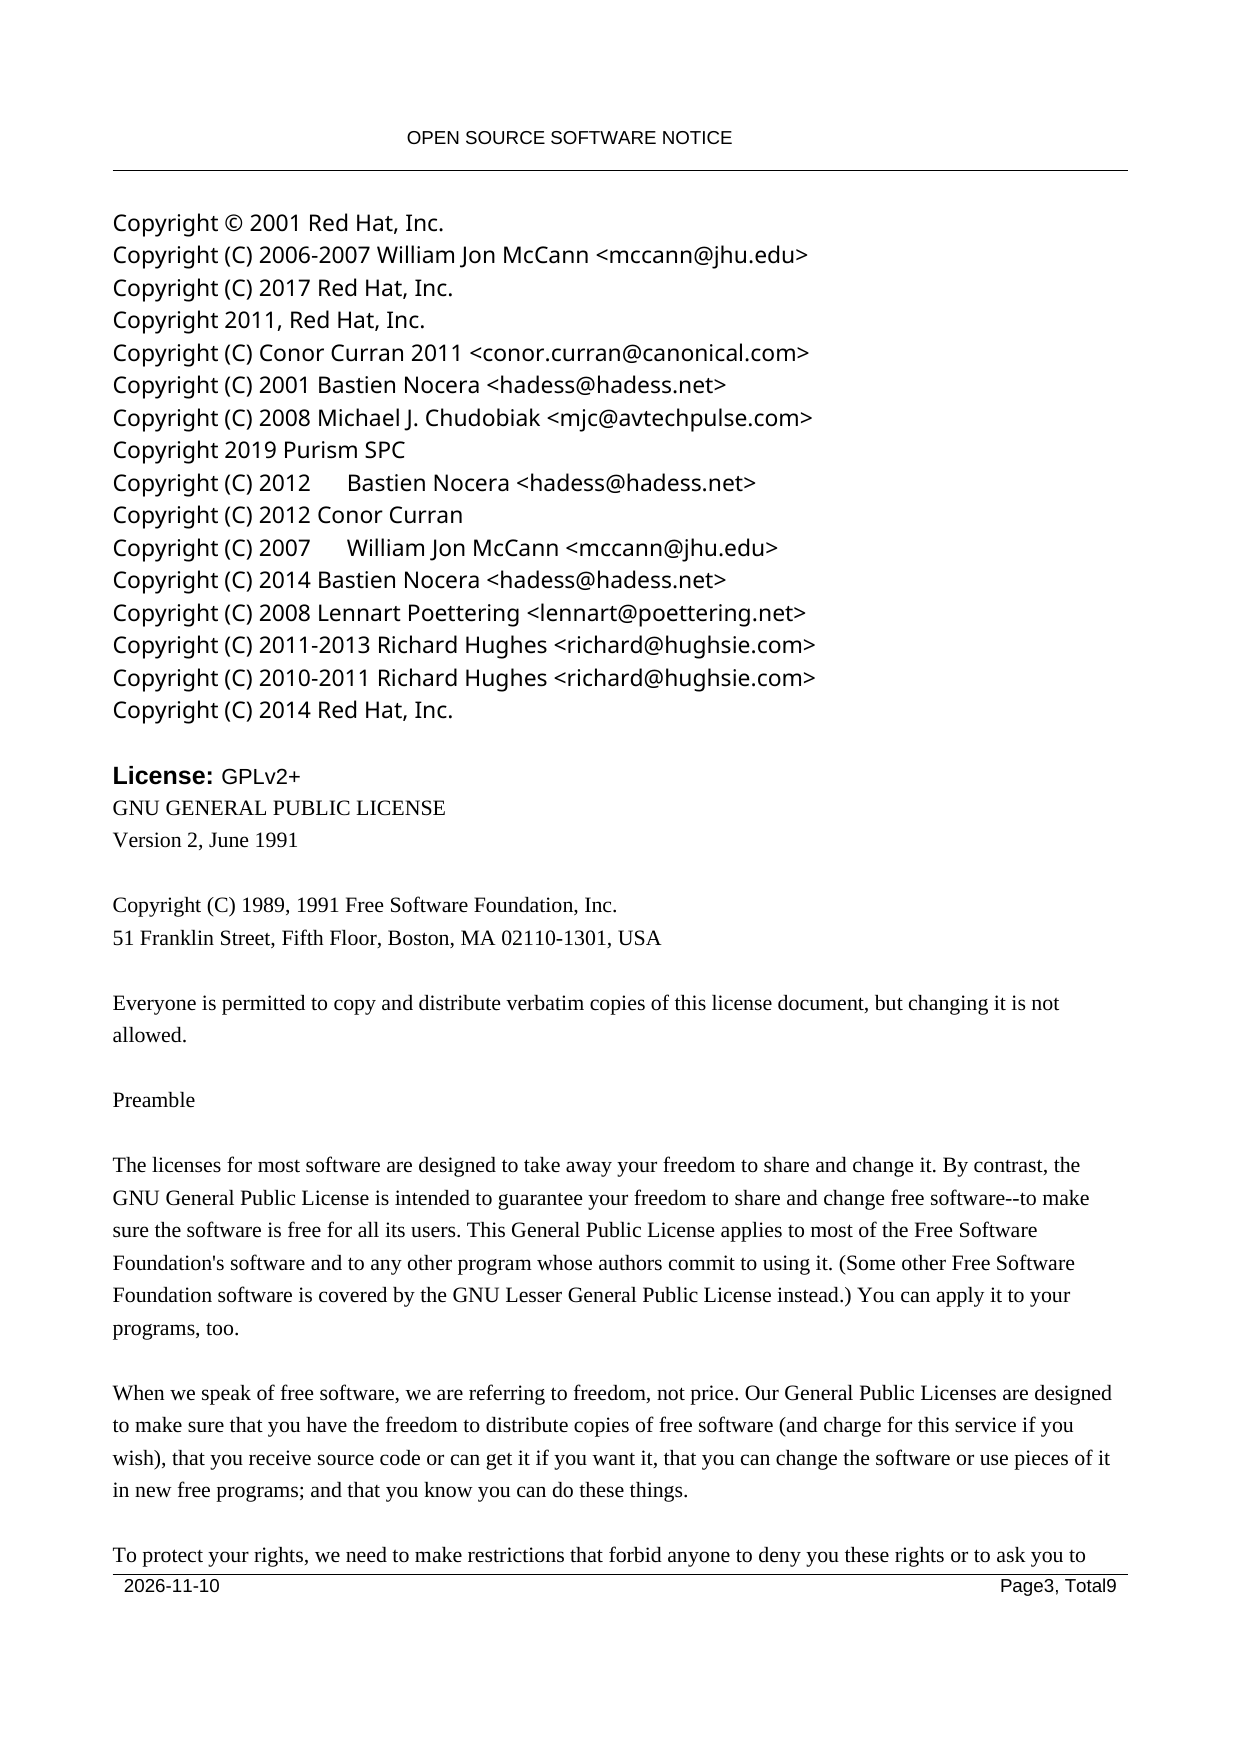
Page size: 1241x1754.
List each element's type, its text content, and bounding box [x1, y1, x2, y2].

text License: GPLv2+ [112, 759, 1128, 791]
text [112, 206, 1128, 759]
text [112, 791, 1128, 1571]
